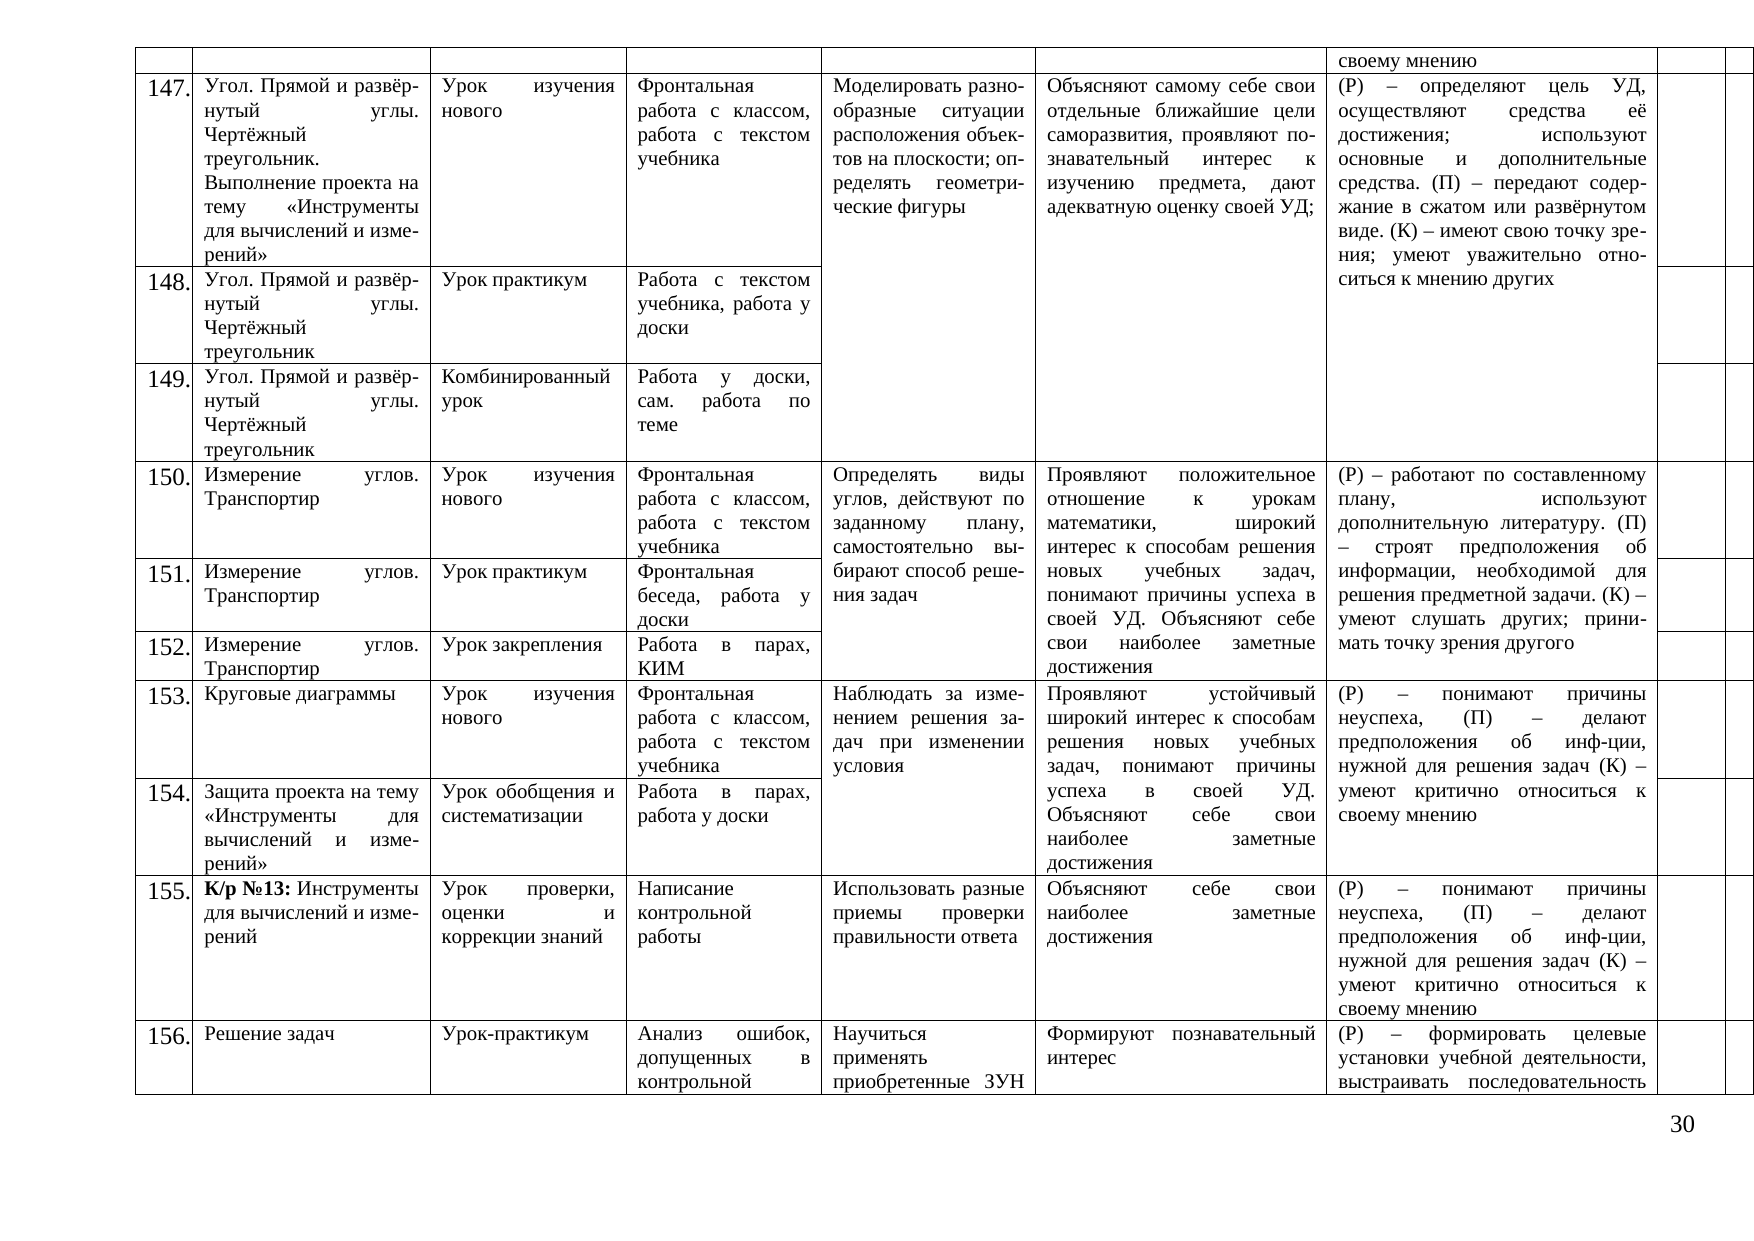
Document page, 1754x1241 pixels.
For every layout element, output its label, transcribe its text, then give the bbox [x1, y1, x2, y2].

table_cell Измерение углов. Транспортир [193, 559, 430, 631]
table_cell Урок изучения нового [431, 462, 626, 558]
table_cell Круговые диаграммы [193, 681, 430, 777]
table_cell [1726, 681, 1753, 777]
table_cell Объясняют самому себе свои отдельные ближайшие цели саморазвития, проявляют познавательный интерес к изучению предмета, дают адекватную оценку своей УД; [1036, 74, 1326, 461]
table_cell К/р №13: Инструменты для вычислений и измерений [193, 876, 430, 1020]
table_cell [1658, 1021, 1725, 1093]
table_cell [1327, 1021, 1657, 1093]
table_cell [1658, 364, 1725, 461]
table_cell (Р) – понимают причины неуспеха, (П) – делают предположения об инф-ции, нужной для решения задач (К) – умеют критично относиться к своему мнению [1327, 681, 1657, 875]
table_cell [1726, 364, 1753, 461]
table_header [1726, 48, 1753, 72]
table_cell [136, 681, 192, 777]
table_cell [1658, 632, 1725, 680]
table_cell [1726, 779, 1753, 875]
table_cell Измерение углов. Транспортир [193, 462, 430, 558]
table_cell [1726, 462, 1753, 558]
table_cell [1658, 74, 1725, 266]
table_cell Решение задач [193, 1021, 430, 1093]
table_cell [136, 462, 192, 558]
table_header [1036, 48, 1326, 72]
table_cell [1658, 681, 1725, 777]
table_cell Фронтальная беседа, работа у доски [627, 559, 821, 631]
table_cell Защита проекта на тему «Инструменты для вычислений и измерений» [193, 779, 430, 875]
table_cell Использовать разные приемы проверки правильности ответа [822, 876, 1035, 1020]
table_cell [136, 1021, 192, 1093]
table_cell [136, 364, 192, 461]
table_header [1658, 48, 1725, 72]
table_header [627, 48, 821, 72]
table_cell Работа в парах, КИМ [627, 632, 821, 680]
table_cell Моделировать разнообразные ситуации расположения объектов на плоскости; определять геометрические фигуры [822, 74, 1035, 461]
table_cell Проявляют устойчивый широкий интерес к способам решения новых учебных задач, понимают причины успеха в своей УД. Объясняют себе свои наиболее заметные достижения [1036, 681, 1326, 875]
table_cell Урок обобщения и систематизации [431, 779, 626, 875]
table_cell Урок изучения нового [431, 681, 626, 777]
table_cell [1658, 876, 1725, 1020]
table_cell [136, 779, 192, 875]
table_cell [1726, 267, 1753, 363]
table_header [431, 48, 626, 72]
table_header [136, 48, 192, 72]
table_cell Угол. Прямой и развёрнутый углы. Чертёжный треугольник [193, 267, 430, 363]
table_cell [136, 876, 192, 1020]
table_cell Определять виды углов, действуют по заданному плану, самостоятельно выбирают способ решения задач [822, 462, 1035, 680]
table_cell [1726, 74, 1753, 266]
table_cell [1726, 559, 1753, 631]
table_cell Фронтальная работа с классом, работа с текстом учебника [627, 74, 821, 266]
table_cell [1726, 1021, 1753, 1093]
table_cell Фронтальная работа с классом, работа с текстом учебника [627, 681, 821, 777]
table_cell Комбинированный урок [431, 364, 626, 461]
table_cell Урок практикум [431, 267, 626, 363]
table_cell Написание контрольной работы [627, 876, 821, 1020]
table_cell Работа в парах, работа у доски [627, 779, 821, 875]
table_cell [1658, 462, 1725, 558]
table_cell [1658, 779, 1725, 875]
table_cell [136, 74, 192, 266]
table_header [193, 48, 430, 72]
table_cell [1726, 876, 1753, 1020]
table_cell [822, 1021, 1035, 1093]
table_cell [1036, 1021, 1326, 1093]
table_cell Наблюдать за изменением решения задач при изменении условия [822, 681, 1035, 875]
table_cell Урок проверки, оценки и коррекции знаний [431, 876, 626, 1020]
table_cell (Р) – определяют цель УД, осуществляют средства её достижения; используют основные и дополнительные средства. (П) – передают содержание в сжатом или развёрнутом виде. (К) – имеют свою точку зрения; умеют уважительно относиться к мнению других [1327, 74, 1657, 461]
table_cell Проявляют положительное отношение к урокам математики, широкий интерес к способам решения новых учебных задач, понимают причины успеха в своей УД. Объясняют себе свои наиболее заметные достижения [1036, 462, 1326, 680]
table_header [1327, 48, 1657, 72]
table_cell Урок-практикум [431, 1021, 626, 1093]
table_cell Урок практикум [431, 559, 626, 631]
table_cell [1658, 267, 1725, 363]
table_cell (Р) – понимают причины неуспеха, (П) – делают предположения об инф-ции, нужной для решения задач (К) – умеют критично относиться к своему мнению [1327, 876, 1657, 1020]
table_cell Работа у доски, сам. работа по теме [627, 364, 821, 461]
table_cell [136, 632, 192, 680]
table_cell (Р) – работают по составленному плану, используют дополнительную литературу. (П) – строят предположения об информации, необходимой для решения предметной задачи. (К) – умеют слушать других; принимать точку зрения другого [1327, 462, 1657, 680]
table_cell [627, 1021, 821, 1093]
table_cell Угол. Прямой и развёрнутый углы. Чертёжный треугольник [193, 364, 430, 461]
table_cell Объясняют себе свои наиболее заметные достижения [1036, 876, 1326, 1020]
table_cell [1658, 559, 1725, 631]
table_cell Работа с текстом учебника, работа у доски [627, 267, 821, 363]
table_cell Измерение углов. Транспортир [193, 632, 430, 680]
table_cell [136, 559, 192, 631]
table_cell [136, 267, 192, 363]
table_cell Фронтальная работа с классом, работа с текстом учебника [627, 462, 821, 558]
table_cell Урок закрепления [431, 632, 626, 680]
table_cell [1726, 632, 1753, 680]
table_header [822, 48, 1035, 72]
table_cell Урок изучения нового [431, 74, 626, 266]
table_cell Угол. Прямой и развёрнутый углы. Чертёжный треугольник. Выполнение проекта на тему «Инструменты для вычислений и измерений» [193, 74, 430, 266]
